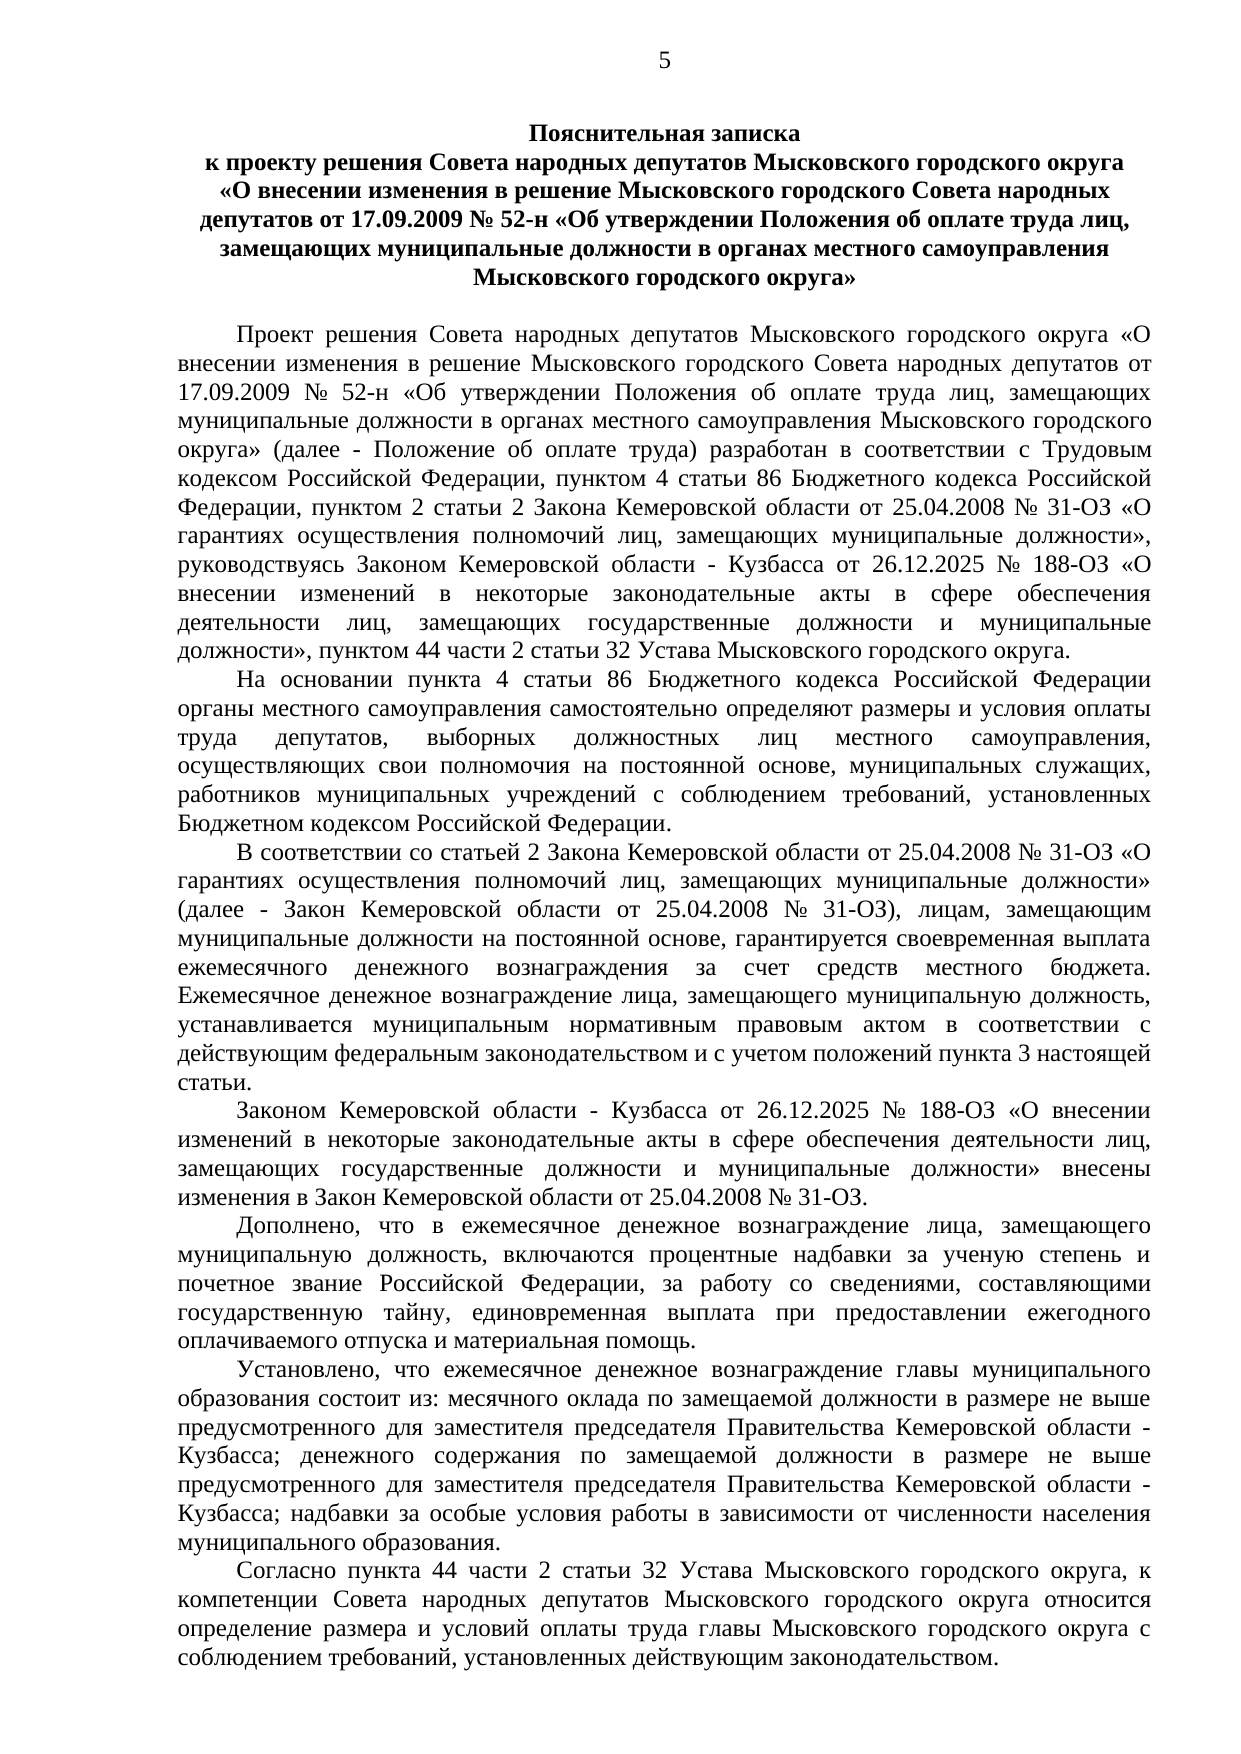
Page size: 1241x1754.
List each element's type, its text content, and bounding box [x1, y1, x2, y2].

text Дополнено, что в ежемесячное денежное вознаграждение лица, замещающего муниципальную должность, включаются процентные надбавки за ученую степень и почетное звание Российской Федерации, за работу со сведениями, составляющими государственную тайну, единовременная выплата при предоставлении ежегодного оплачиваемого отпуска и материальная помощь. [177, 1211, 1152, 1354]
text Согласно пункта 44 части 2 статьи 32 Устава Мысковского городского округа, к компетенции Совета народных депутатов Мысковского городского округа относится определение размера и условий оплаты труда главы Мысковского городского округа с соблюдением требований, установленных действующим законодательством. [177, 1556, 1152, 1671]
text В соответствии со статьей 2 Закона Кемеровской области от 25.04.2008 № 31-ОЗ «О гарантиях осуществления полномочий лиц, замещающих муниципальные должности» (далее - Закон Кемеровской области от 25.04.2008 № 31-ОЗ), лицам, замещающим муниципальные должности на постоянной основе, гарантируется своевременная выплата ежемесячного денежного вознаграждения за счет средств местного бюджета. Ежемесячное денежное вознаграждение лица, замещающего муниципальную должность, устанавливается муниципальным нормативным правовым актом в соответствии с действующим федеральным законодательством и с учетом положений пункта 3 настоящей статьи. [177, 837, 1152, 1096]
text Пояснительная записка [177, 118, 1152, 147]
text Проект решения Совета народных депутатов Мысковского городского округа «О внесении изменения в решение Мысковского городского Совета народных депутатов от 17.09.2009 № 52-н «Об утверждении Положения об оплате труда лиц, замещающих муниципальные должности в органах местного самоуправления Мысковского городского округа» (далее - Положение об оплате труда) разработан в соответствии с Трудовым кодексом Российской Федерации, пунктом 4 статьи 86 Бюджетного кодекса Российской Федерации, пунктом 2 статьи 2 Закона Кемеровской области от 25.04.2008 № 31-ОЗ «О гарантиях осуществления полномочий лиц, замещающих муниципальные должности», руководствуясь Законом Кемеровской области - Кузбасса от 26.12.2025 № 188-ОЗ «О внесении изменений в некоторые законодательные акты в сфере обеспечения деятельности лиц, замещающих государственные должности и муниципальные должности», пунктом 44 части 2 статьи 32 Устава Мысковского городского округа. [177, 319, 1152, 664]
text «О внесении изменения в решение Мысковского городского Совета народных депутатов от 17.09.2009 № 52-н «Об утверждении Положения об оплате труда лиц, замещающих муниципальные должности в органах местного самоуправления Мысковского городского округа» [177, 176, 1152, 291]
text Законом Кемеровской области - Кузбасса от 26.12.2025 № 188-ОЗ «О внесении изменений в некоторые законодательные акты в сфере обеспечения деятельности лиц, замещающих государственные должности и муниципальные должности» внесены изменения в Закон Кемеровской области от 25.04.2008 № 31-ОЗ. [177, 1096, 1152, 1211]
text Установлено, что ежемесячное денежное вознаграждение главы муниципального образования состоит из: месячного оклада по замещаемой должности в размере не выше предусмотренного для заместителя председателя Правительства Кемеровской области - Кузбасса; денежного содержания по замещаемой должности в размере не выше предусмотренного для заместителя председателя Правительства Кемеровской области - Кузбасса; надбавки за особые условия работы в зависимости от численности населения муниципального образования. [177, 1354, 1152, 1556]
text На основании пункта 4 статьи 86 Бюджетного кодекса Российской Федерации органы местного самоуправления самостоятельно определяют размеры и условия оплаты труда депутатов, выборных должностных лиц местного самоуправления, осуществляющих свои полномочия на постоянной основе, муниципальных служащих, работников муниципальных учреждений с соблюдением требований, установленных Бюджетном кодексом Российской Федерации. [177, 664, 1152, 837]
text к проекту решения Совета народных депутатов Мысковского городского округа [177, 147, 1152, 176]
